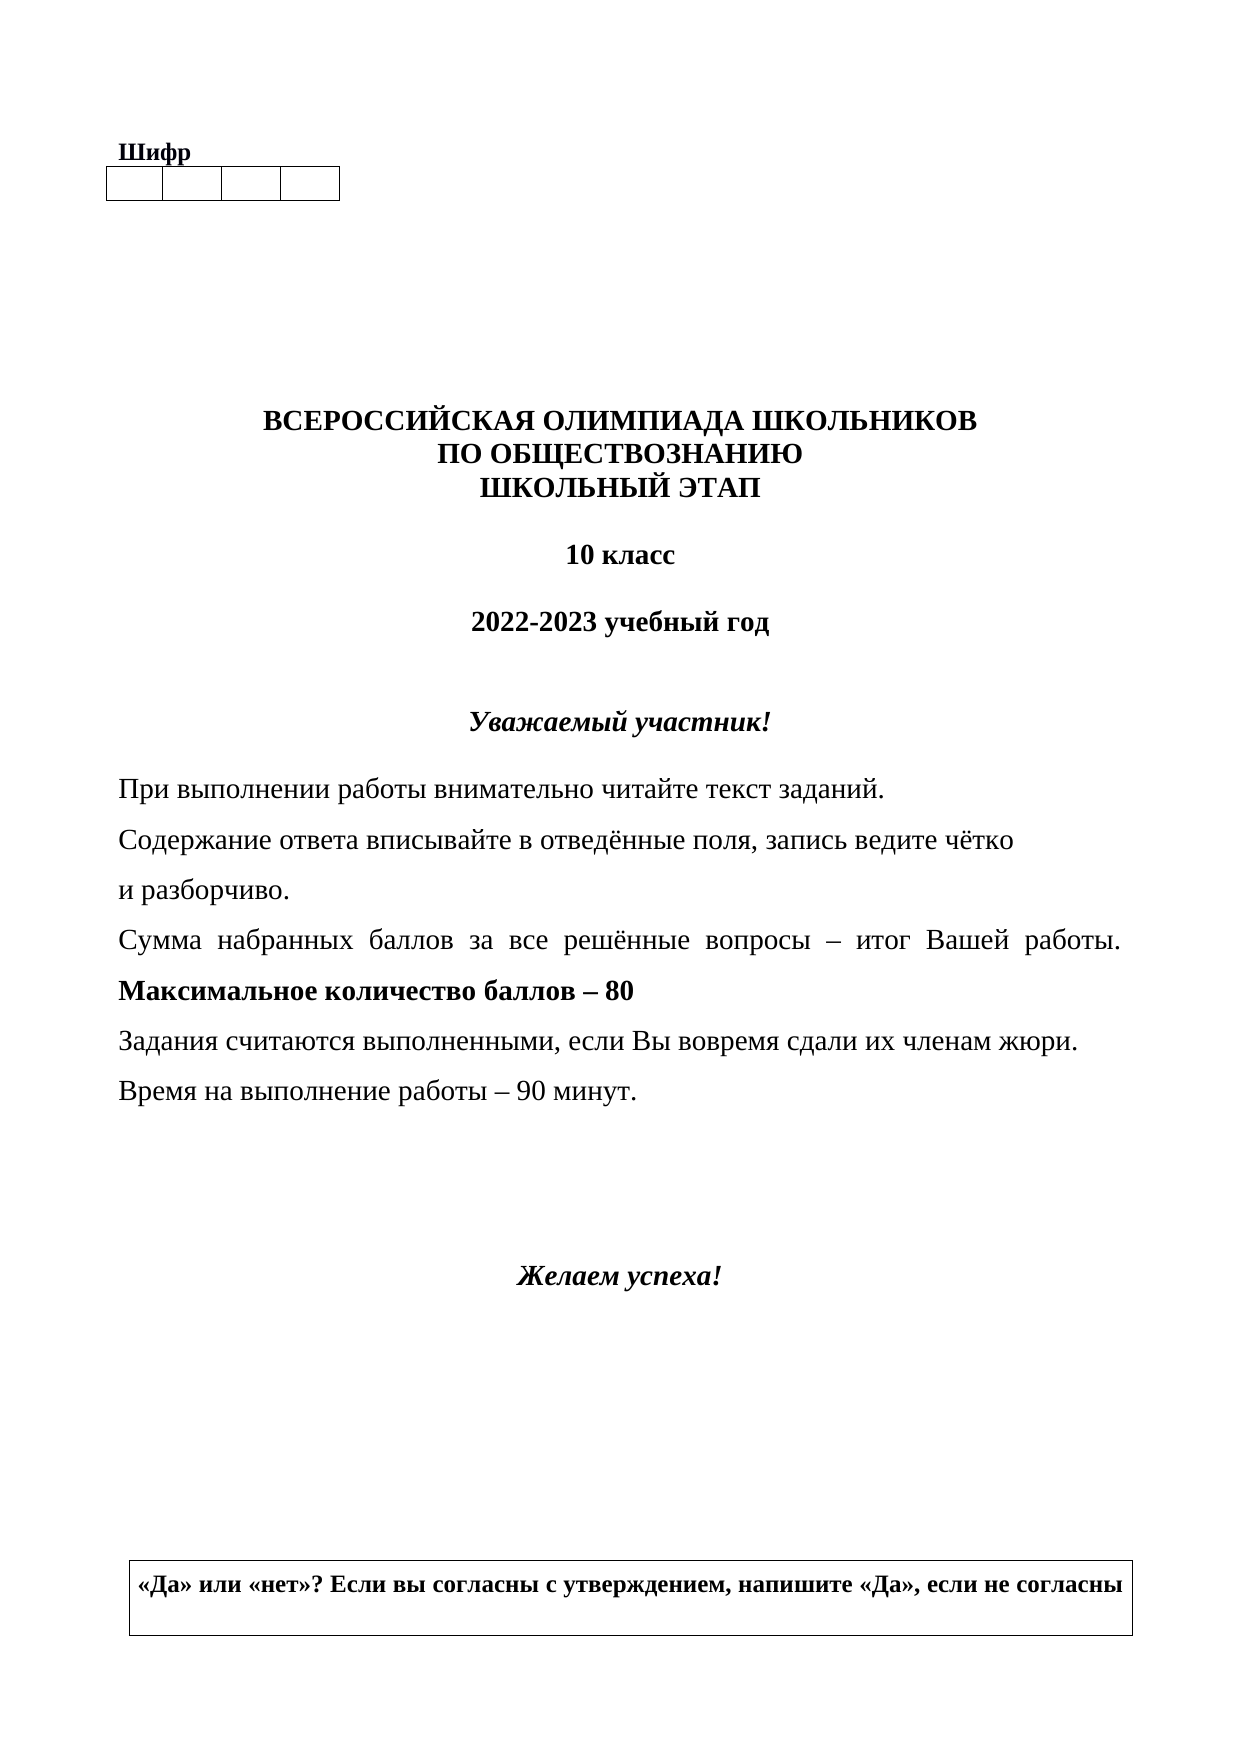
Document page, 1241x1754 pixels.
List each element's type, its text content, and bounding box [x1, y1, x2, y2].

text ПО ОБЩЕСТВОЗНАНИЮ [118, 436, 1122, 470]
text Сумма набранных баллов за все решённые вопросы – итог Вашей работы. Максимальное количество баллов – 80 [118, 922, 1122, 1006]
table_header [163, 167, 221, 200]
text Время на выполнение работы – 90 минут. [118, 1073, 1122, 1107]
text Желаем успеха! [118, 1258, 1122, 1291]
text 2022-2023 учебный год [118, 604, 1122, 637]
text Уважаемый участник! [118, 704, 1122, 738]
text Содержание ответа вписывайте в отведённые поля, запись ведите чётко [118, 822, 1122, 855]
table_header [130, 1561, 1132, 1635]
text При выполнении работы внимательно читайте текст заданий. [118, 772, 1122, 805]
table_header [281, 167, 339, 200]
text ВСЕРОССИЙСКАЯ ОЛИМПИАДА ШКОЛЬНИКОВ [118, 403, 1122, 436]
text и разборчиво. [118, 872, 1122, 906]
text 10 класс [118, 537, 1122, 570]
text Шифр [118, 137, 1122, 166]
table_header [222, 167, 280, 200]
table_header [107, 167, 162, 200]
text ШКОЛЬНЫЙ ЭТАП [118, 470, 1122, 503]
text Задания считаются выполненными, если Вы вовремя сдали их членам жюри. [118, 1023, 1122, 1057]
